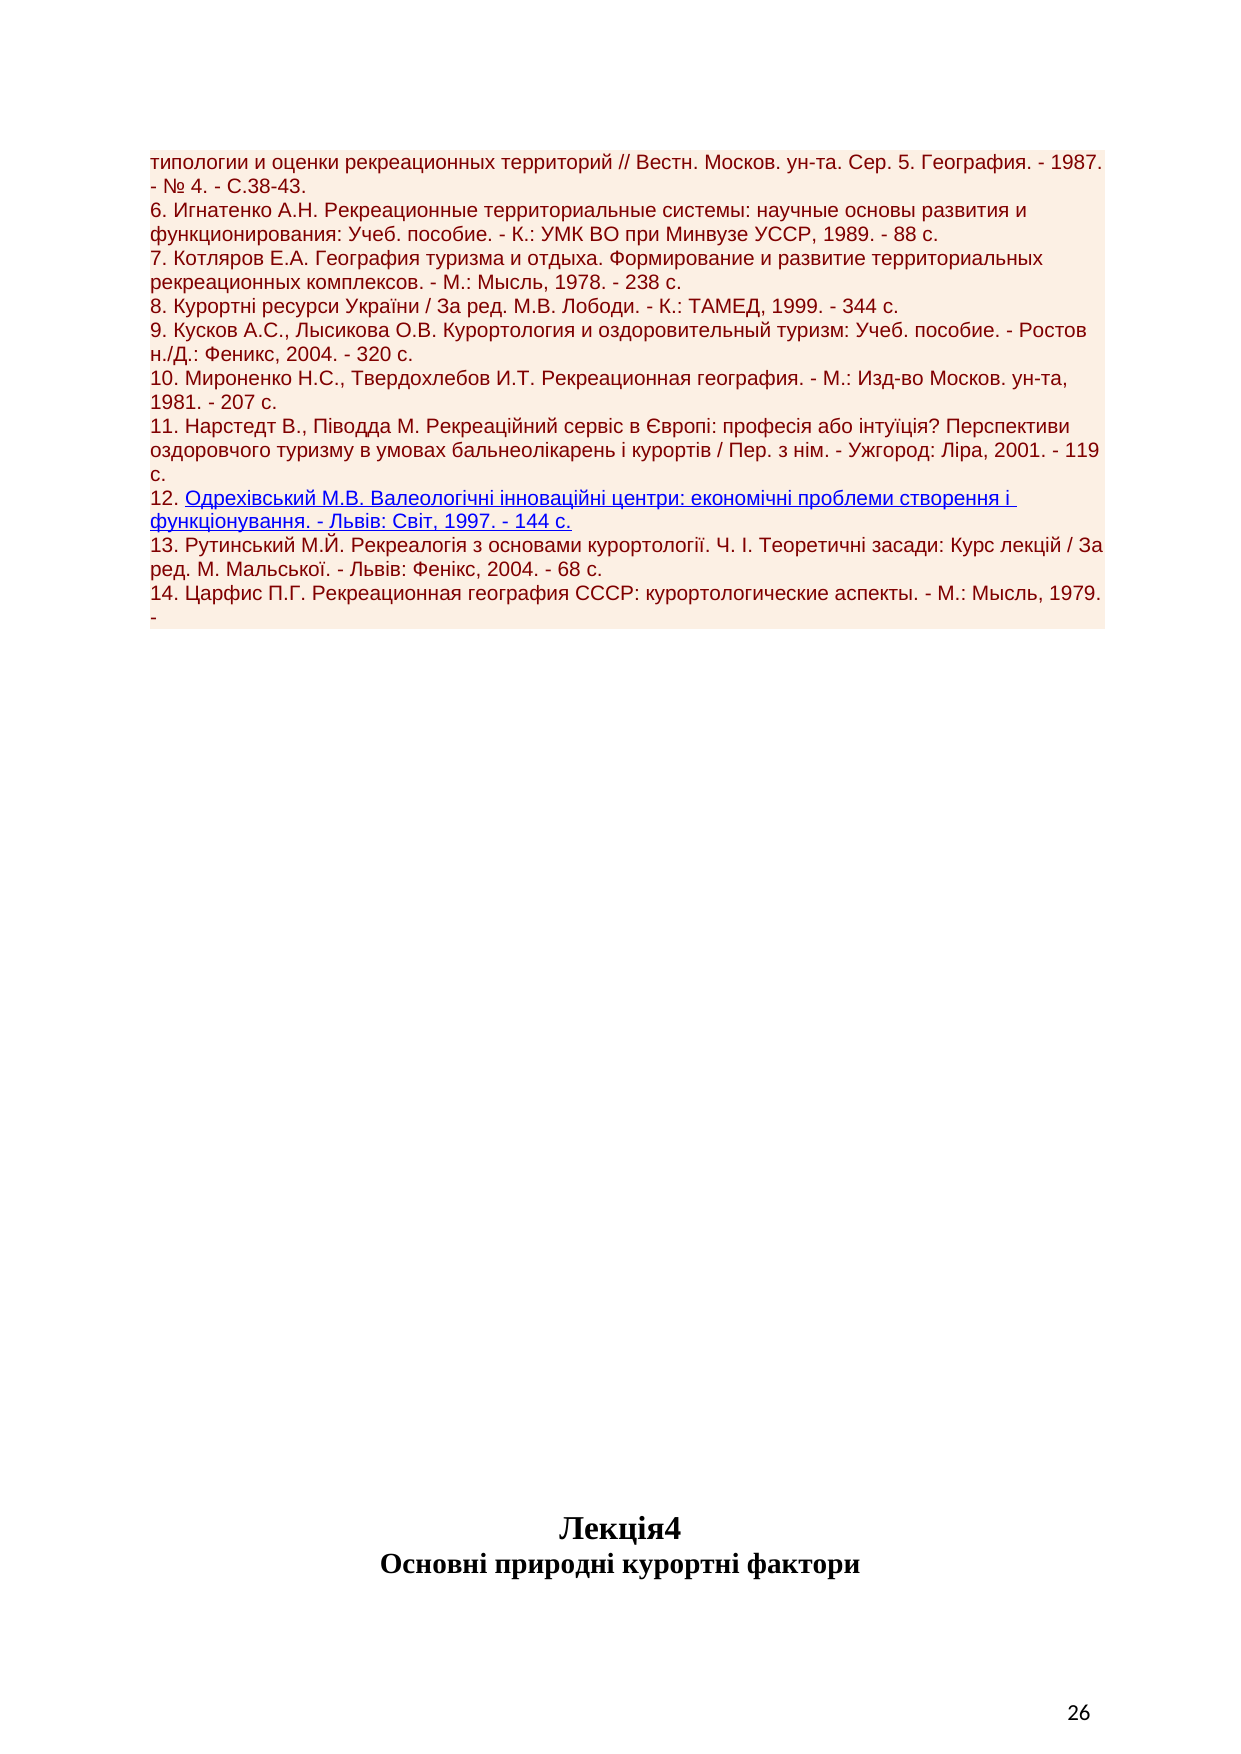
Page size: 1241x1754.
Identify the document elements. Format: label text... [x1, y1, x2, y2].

text Лекція4 [150, 1508, 1090, 1546]
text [150, 150, 1105, 629]
text Основні природні курортні фактори [150, 1546, 1090, 1580]
